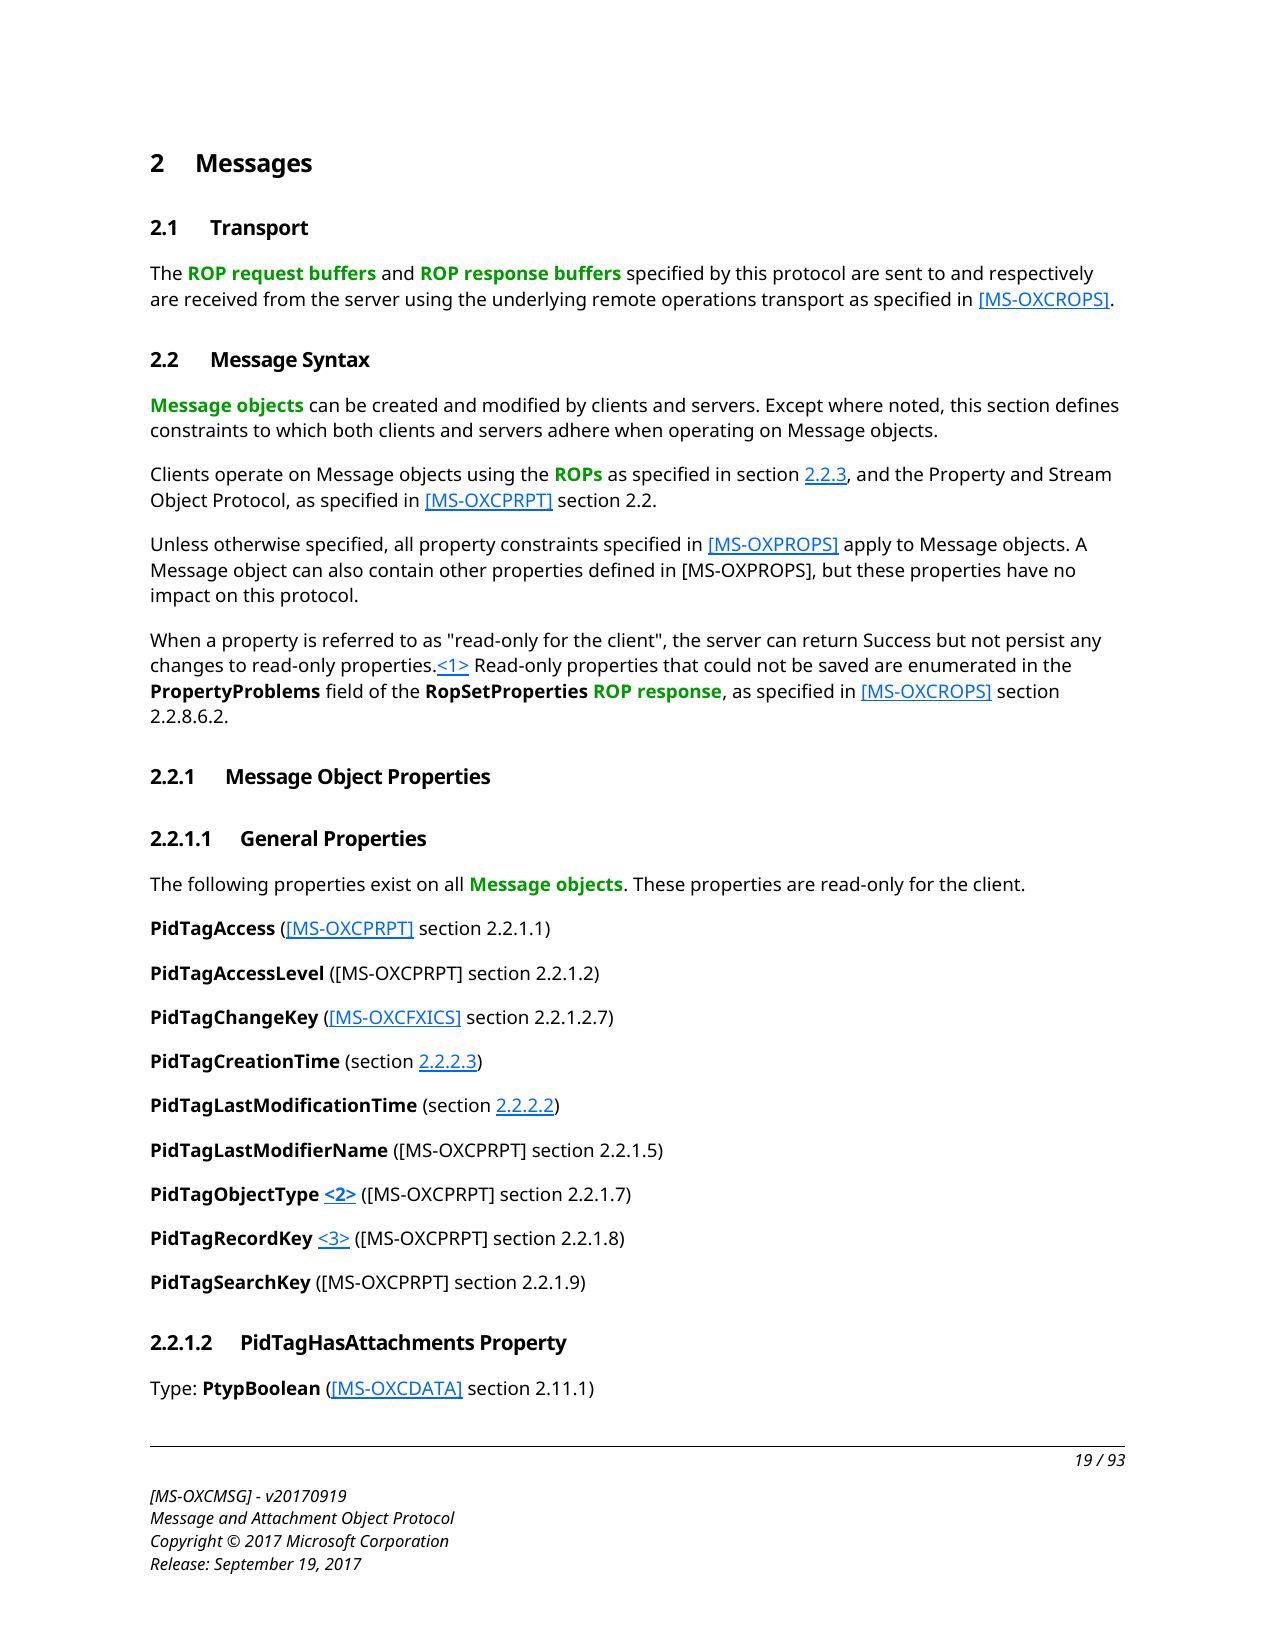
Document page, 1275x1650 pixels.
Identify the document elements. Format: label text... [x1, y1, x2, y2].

text PidTagRecordKey <3> ([MS-OXCPRPT] section 2.2.1.8) [150, 1225, 1125, 1251]
text PidTagLastModificationTime (section 2.2.2.2) [150, 1093, 1125, 1118]
subtitle PidTagHasAttachments Property [150, 1328, 1125, 1357]
subtitle Messages [150, 146, 1125, 180]
text PidTagObjectType <2> ([MS-OXCPRPT] section 2.2.1.7) [150, 1181, 1125, 1207]
text PidTagAccessLevel ([MS-OXCPRPT] section 2.2.1.2) [150, 960, 1125, 985]
text PidTagLastModifierName ([MS-OXCPRPT] section 2.2.1.5) [150, 1137, 1125, 1162]
text PidTagSearchKey ([MS-OXCPRPT] section 2.2.1.9) [150, 1270, 1125, 1295]
subtitle Transport [150, 213, 1125, 242]
text Message objects can be created and modified by clients and servers. Except where noted, this section defines constraints to which both clients and servers adhere when operating on Message objects. [150, 392, 1125, 443]
text PidTagChangeKey ([MS-OXCFXICS] section 2.2.1.2.7) [150, 1004, 1125, 1029]
text Unless otherwise specified, all property constraints specified in [MS-OXPROPS] apply to Message objects. A Message object can also contain other properties defined in [MS-OXPROPS], but these properties have no impact on this protocol. [150, 532, 1125, 608]
text When a property is referred to as "read-only for the client", the server can return Success but not persist any changes to read-only properties.<1> Read-only properties that could not be saved are enumerated in the PropertyProblems field of the RopSetProperties ROP response, as specified in [MS-OXCROPS] section 2.2.8.6.2. [150, 627, 1125, 729]
subtitle Message Object Properties [150, 762, 1125, 791]
text PidTagCreationTime (section 2.2.2.3) [150, 1048, 1125, 1074]
text The following properties exist on all Message objects. These properties are read-only for the client. [150, 871, 1125, 897]
subtitle General Properties [150, 824, 1125, 852]
text PidTagAccess ([MS-OXCPRPT] section 2.2.1.1) [150, 916, 1125, 941]
text The ROP request buffers and ROP response buffers specified by this protocol are sent to and respectively are received from the server using the underlying remote operations transport as specified in [MS-OXCROPS]. [150, 260, 1125, 311]
subtitle Message Syntax [150, 345, 1125, 373]
text Clients operate on Message objects using the ROPs as specified in section 2.2.3, and the Property and Stream Object Protocol, as specified in [MS-OXCPRPT] section 2.2. [150, 462, 1125, 513]
text Type: PtypBoolean ([MS-OXCDATA] section 2.11.1) [150, 1376, 1125, 1401]
